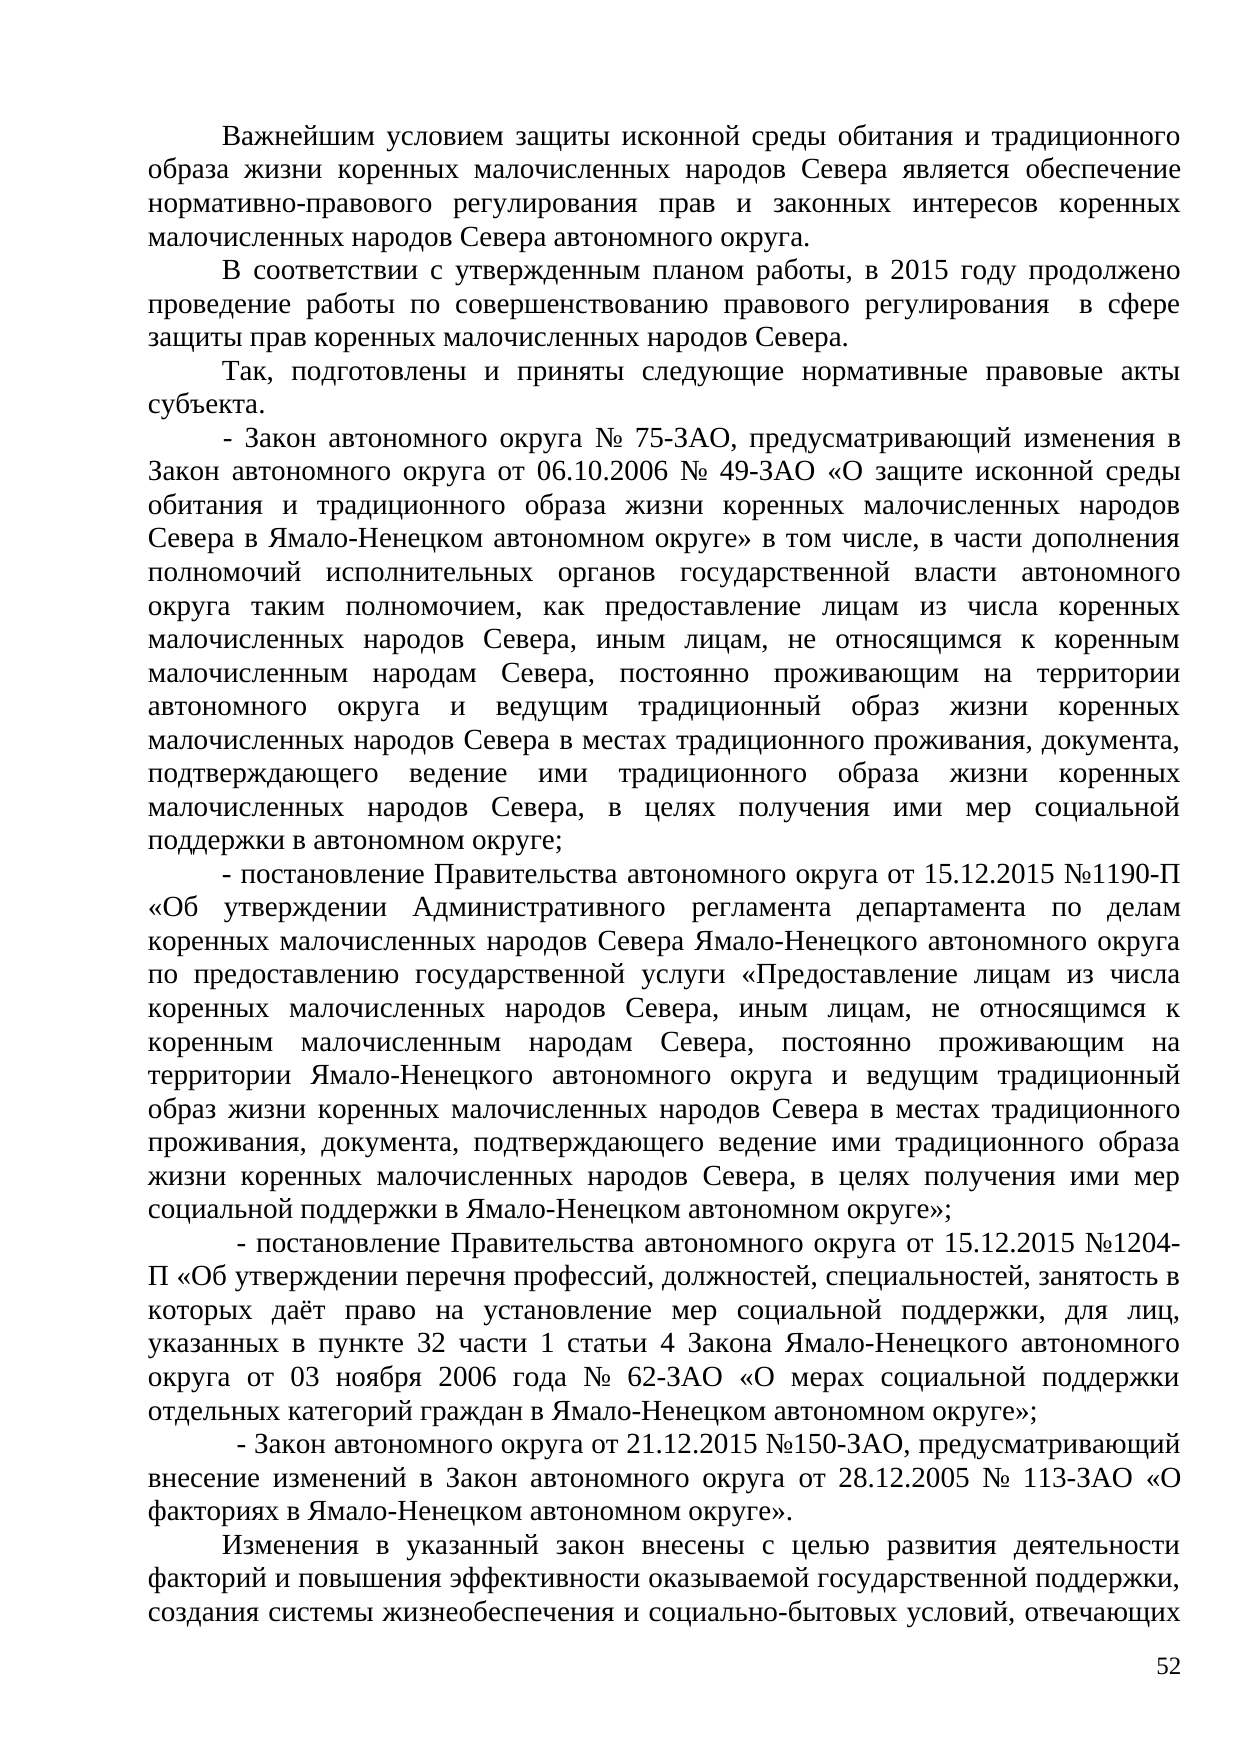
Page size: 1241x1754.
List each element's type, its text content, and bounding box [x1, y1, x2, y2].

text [148, 1527, 1181, 1627]
text - Закон автономного округа № 75-ЗАО, предусматривающий изменения в Закон автономного округа от 06.10.2006 № 49-ЗАО «О защите исконной среды обитания и традиционного образа жизни коренных малочисленных народов Севера в Ямало-Ненецком автономном округе» в том числе, в части дополнения полномочий исполнительных органов государственной власти автономного округа таким полномочием, как предоставление лицам из числа коренных малочисленных народов Севера, иным лицам, не относящимся к коренным малочисленным народам Севера, постоянно проживающим на территории автономного округа и ведущим традиционный образ жизни коренных малочисленных народов Севера в местах традиционного проживания, документа, подтверждающего ведение ими традиционного образа жизни коренных малочисленных народов Севера, в целях получения ими мер социальной поддержки в автономном округе; [148, 420, 1181, 856]
text - постановление Правительства автономного округа от 15.12.2015 №1190-П «Об утверждении Административного регламента департамента по делам коренных малочисленных народов Севера Ямало-Ненецкого автономного округа по предоставлению государственной услуги «Предоставление лицам из числа коренных малочисленных народов Севера, иным лицам, не относящимся к коренным малочисленным народам Севера, постоянно проживающим на территории Ямало-Ненецкого автономного округа и ведущим традиционный образ жизни коренных малочисленных народов Севера в местах традиционного проживания, документа, подтверждающего ведение ими традиционного образа жизни коренных малочисленных народов Севера, в целях получения ими мер социальной поддержки в Ямало-Ненецком автономном округе»; [148, 856, 1181, 1225]
text - Закон автономного округа от 21.12.2015 №150-ЗАО, предусматривающий внесение изменений в Закон автономного округа от 28.12.2005 № 113-ЗАО «О факториях в Ямало-Ненецком автономном округе». [148, 1426, 1181, 1527]
text Важнейшим условием защиты исконной среды обитания и традиционного образа жизни коренных малочисленных народов Севера является обеспечение нормативно-правового регулирования прав и законных интересов коренных малочисленных народов Севера автономного округа. [148, 118, 1181, 252]
text Так, подготовлены и приняты следующие нормативные правовые акты субъекта. [148, 353, 1181, 420]
text В соответствии с утвержденным планом работы, в 2015 году продолжено проведение работы по совершенствованию правового регулирования в сфере защиты прав коренных малочисленных народов Севера. [148, 252, 1181, 353]
text - постановление Правительства автономного округа от 15.12.2015 №1204-П «Об утверждении перечня профессий, должностей, специальностей, занятость в которых даёт право на установление мер социальной поддержки, для лиц, указанных в пункте 32 части 1 статьи 4 Закона Ямало-Ненецкого автономного округа от 03 ноября 2006 года № 62-ЗАО «О мерах социальной поддержки отдельных категорий граждан в Ямало-Ненецком автономном округе»; [148, 1225, 1181, 1426]
